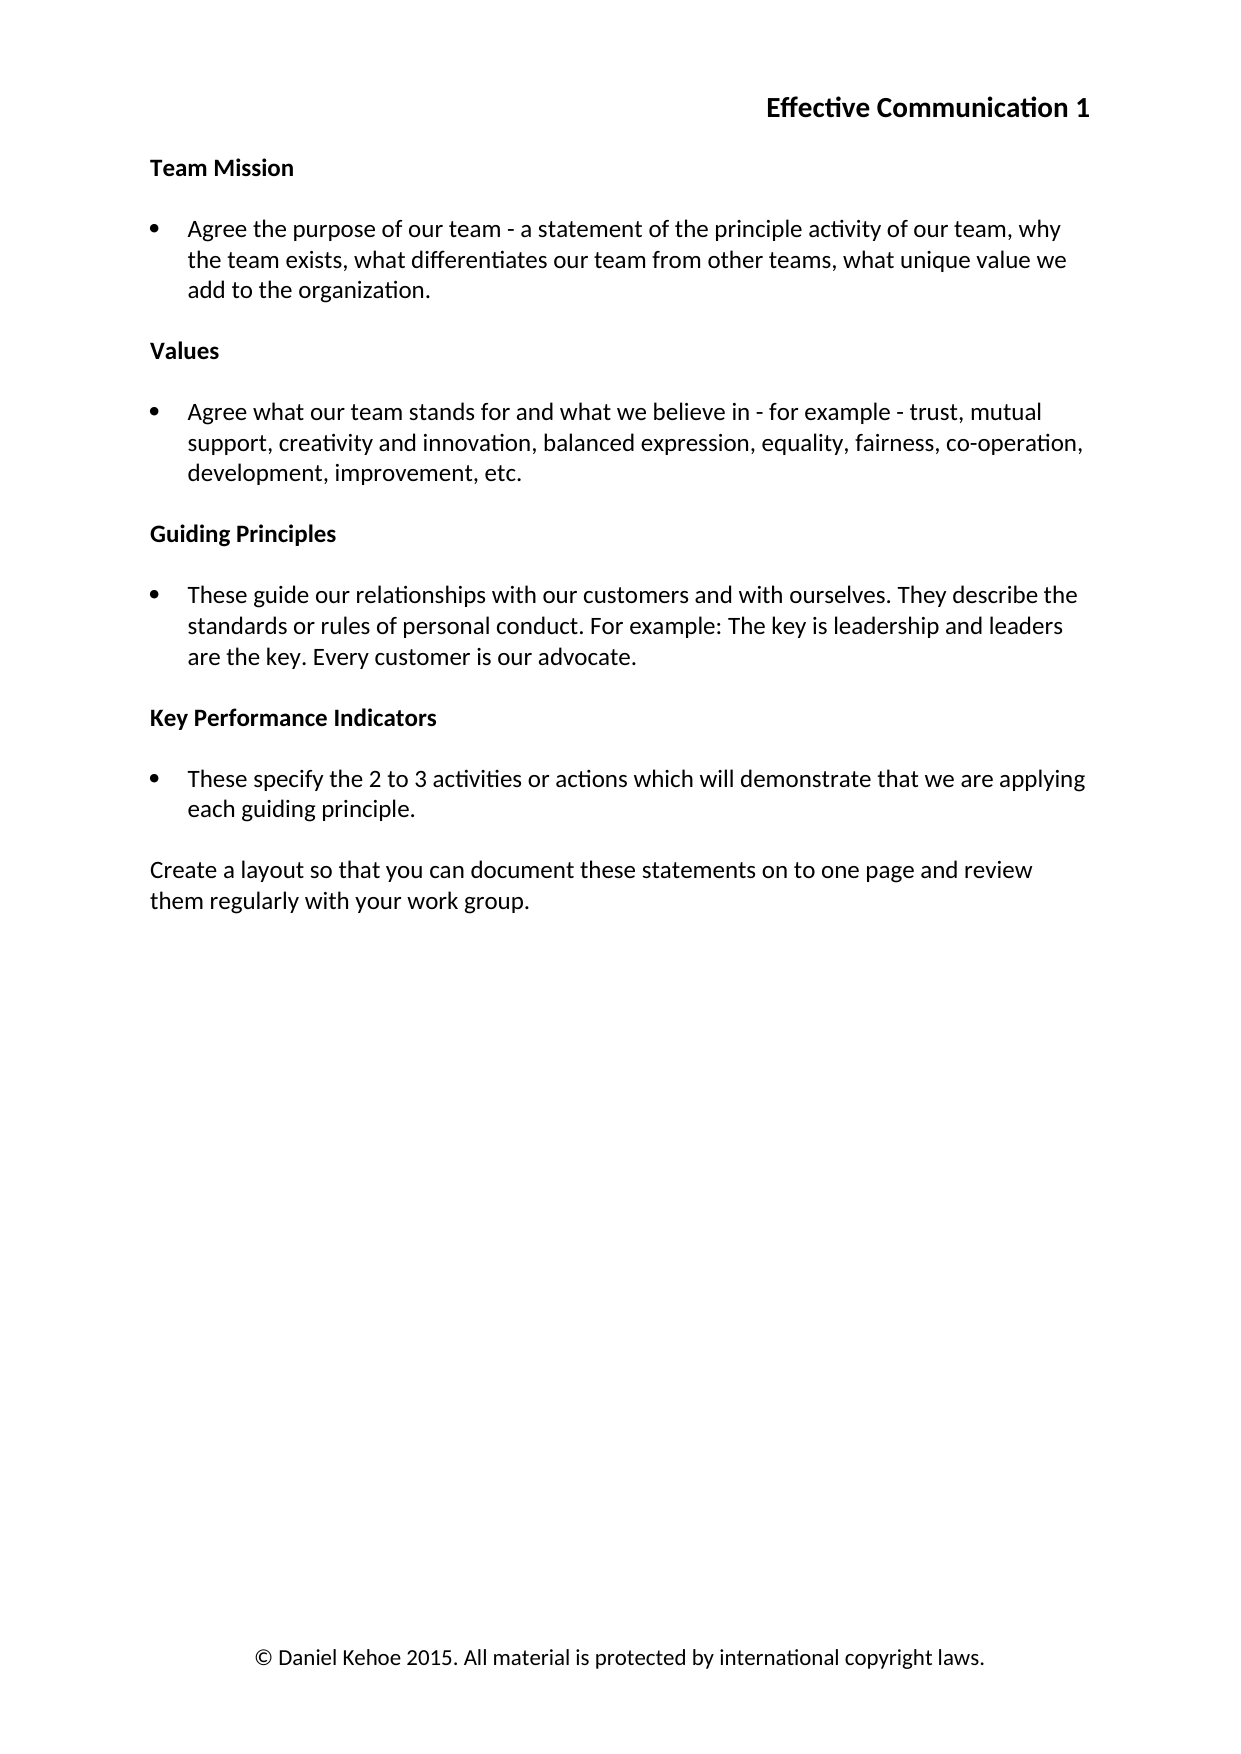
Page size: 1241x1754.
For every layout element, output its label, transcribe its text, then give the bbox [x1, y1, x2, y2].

list These guide our relationships with our customers and with ourselves. They describe the standards or rules of personal conduct. For example: The key is leadership and leaders are the key. Every customer is our advocate. [150, 579, 1090, 671]
text Effective Communication 1 [150, 89, 1090, 124]
list Team Mission [150, 152, 411, 183]
list Guiding Principles [150, 518, 506, 549]
list These specify the 2 to 3 activities or actions which will demonstrate that we are applying each guiding principle. [150, 763, 1090, 824]
list Agree what our team stands for and what we believe in - for example - trust, mutual support, creativity and innovation, balanced expression, equality, fairness, co-operation, development, improvement, etc. [150, 396, 1090, 488]
list Values [150, 335, 411, 366]
text Key Performance Indicators [150, 702, 1090, 732]
list Agree the purpose of our team - a statement of the principle activity of our team, why the team exists, what differentiates our team from other teams, what unique value we add to the organization. [150, 213, 1090, 305]
text Create a layout so that you can document these statements on to one page and review them regularly with your work group. [150, 854, 1090, 915]
